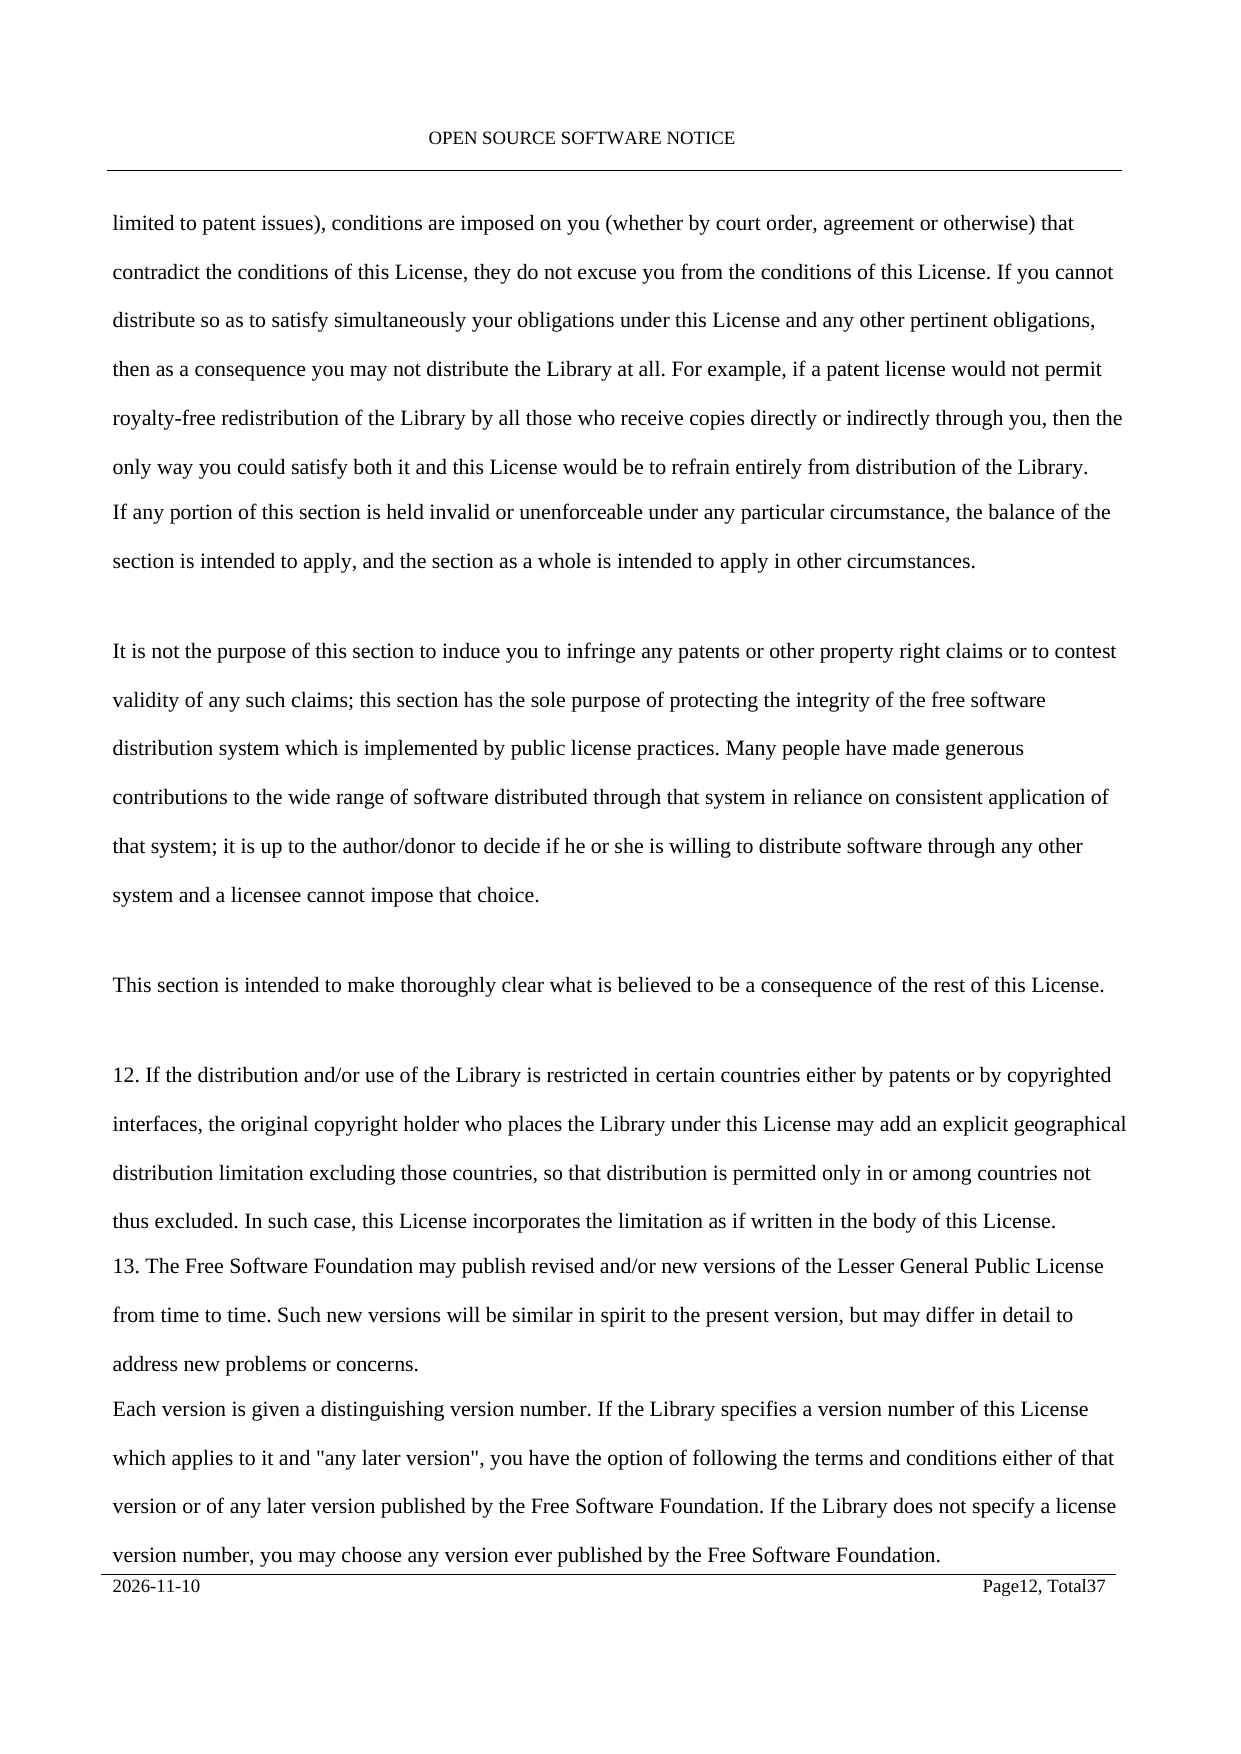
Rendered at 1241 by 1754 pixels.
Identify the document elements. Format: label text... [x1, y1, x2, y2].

text This section is intended to make thoroughly clear what is believed to be a consequence of the rest of this License. [112, 968, 1128, 1001]
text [112, 206, 1128, 483]
text If any portion of this section is held invalid or unenforceable under any particular circumstance, the balance of the section is intended to apply, and the section as a whole is intended to apply in other circumstances. [112, 495, 1128, 576]
text It is not the purpose of this section to induce you to infringe any patents or other property right claims or to contest validity of any such claims; this section has the sole purpose of protecting the integrity of the free software distribution system which is implemented by public license practices. Many people have made generous contributions to the wide range of software distributed through that system in reliance on consistent application of that system; it is up to the author/donor to decide if he or she is willing to distribute software through any other system and a licensee cannot impose that choice. [112, 634, 1128, 910]
text Each version is given a distinguishing version number. If the Library specifies a version number of this License which applies to it and "any later version", you have the option of following the terms and conditions either of that version or of any later version published by the Free Software Foundation. If the Library does not specify a license version number, you may choose any version ever published by the Free Software Foundation. [112, 1392, 1128, 1571]
text 13. The Free Software Foundation may publish revised and/or new versions of the Lesser General Public License from time to time. Such new versions will be similar in spirit to the present version, but may differ in detail to address new problems or concerns. [112, 1250, 1128, 1380]
text 12. If the distribution and/or use of the Library is restricted in certain countries either by patents or by copyrighted interfaces, the original copyright holder who places the Library under this License may add an explicit geographical distribution limitation excluding those countries, so that distribution is permitted only in or among countries not thus excluded. In such case, this License incorporates the limitation as if written in the body of this License. [112, 1058, 1128, 1237]
